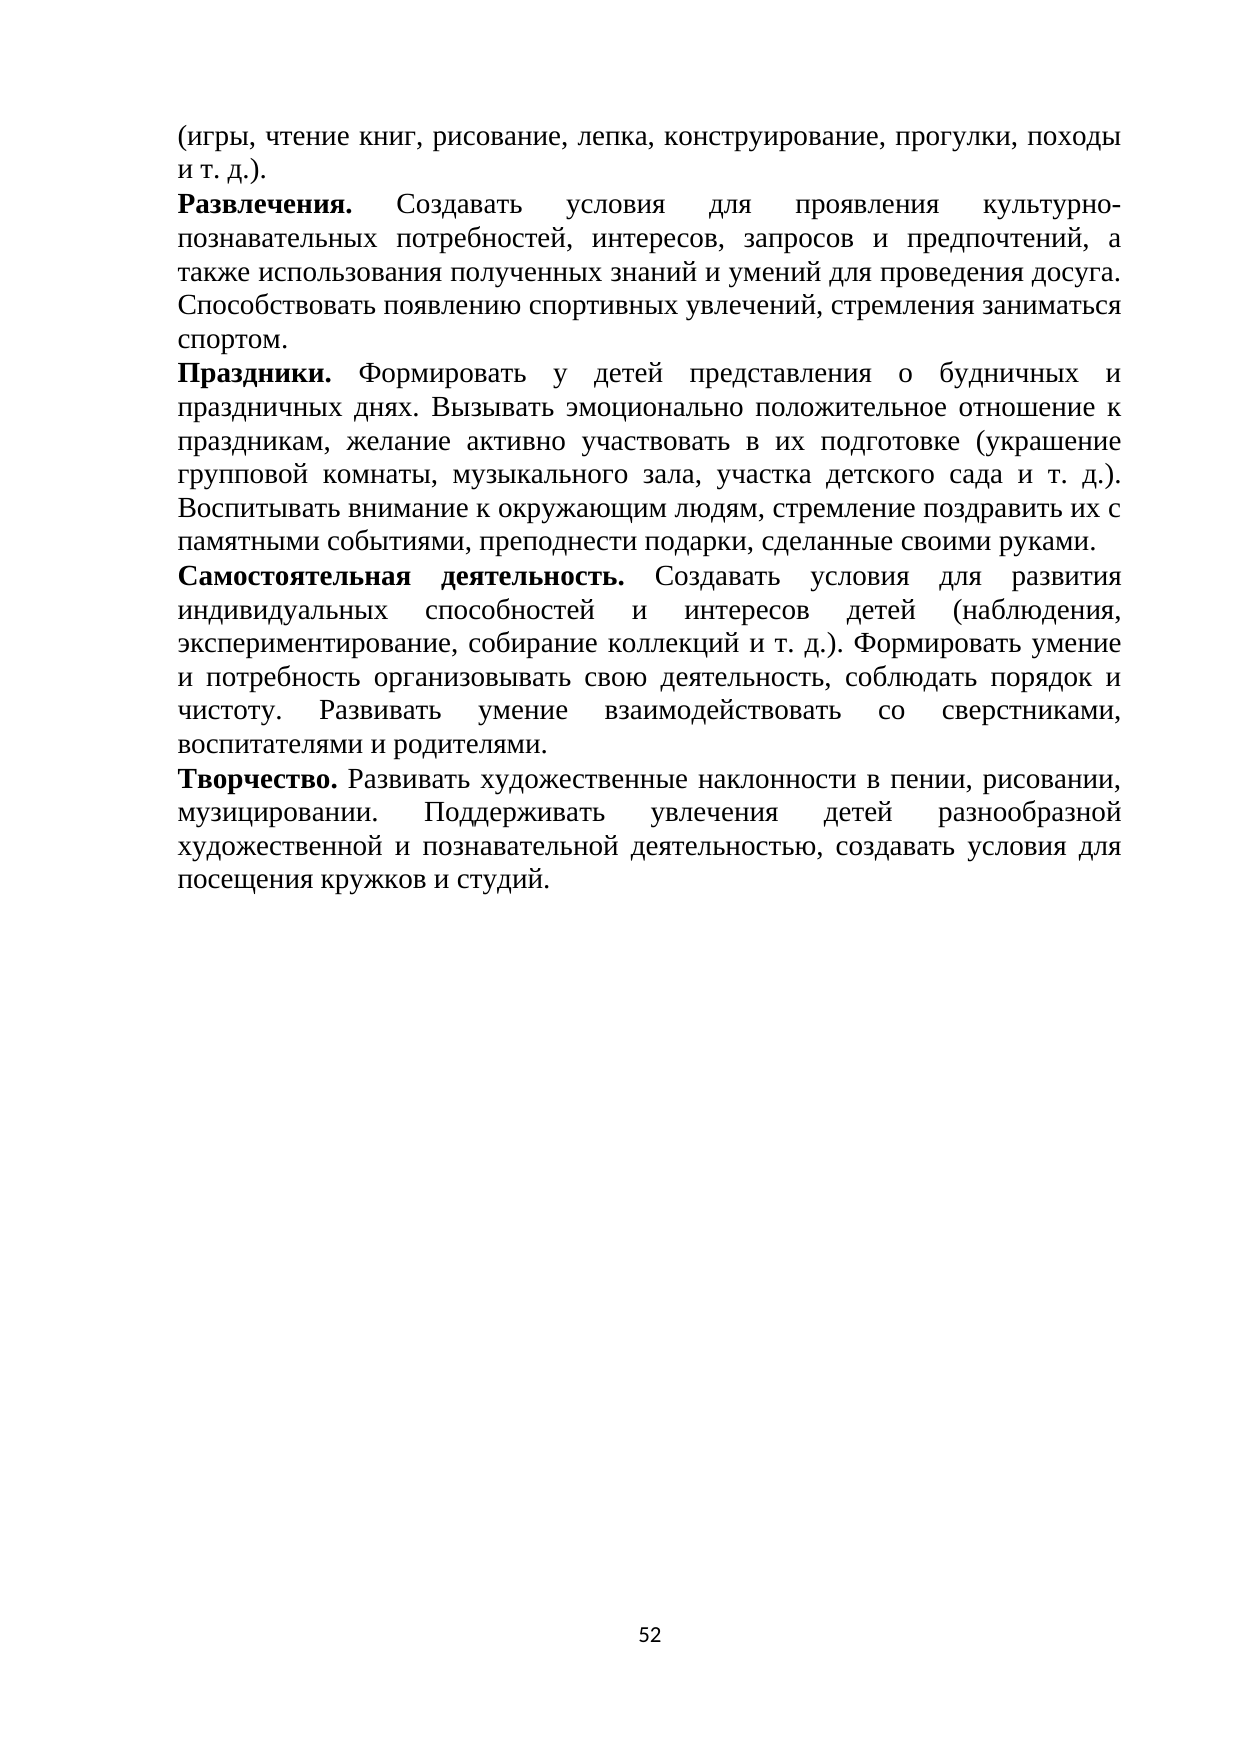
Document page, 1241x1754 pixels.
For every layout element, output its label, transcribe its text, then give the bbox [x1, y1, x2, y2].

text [177, 118, 1122, 185]
text Самостоятельная деятельность. Создавать условия для развития индивидуальных способностей и интересов детей (наблюдения, экспериментирование, собирание коллекций и т. д.). Формировать умение и потребность организовывать свою деятельность, соблюдать порядок и чистоту. Развивать умение взаимодействовать со сверстниками, воспитателями и родителями. [177, 558, 1122, 759]
text Творчество. Развивать художественные наклонности в пении, рисовании, музицировании. Поддерживать увлечения детей разнообразной художественной и познавательной деятельностью, создавать условия для посещения кружков и студий. [177, 761, 1122, 895]
text Развлечения. Создавать условия для проявления культурно-познавательных потребностей, интересов, запросов и предпочтений, а также использования полученных знаний и умений для проведения досуга. Способствовать появлению спортивных увлечений, стремления заниматься спортом. [177, 187, 1122, 354]
text Праздники. Формировать у детей представления о будничных и праздничных днях. Вызывать эмоционально положительное отношение к праздникам, желание активно участвовать в их подготовке (украшение групповой комнаты, музыкального зала, участка детского сада и т. д.). Воспитывать внимание к окружающим людям, стремление поздравить их с памятными событиями, преподнести подарки, сделанные своими руками. [177, 356, 1122, 557]
